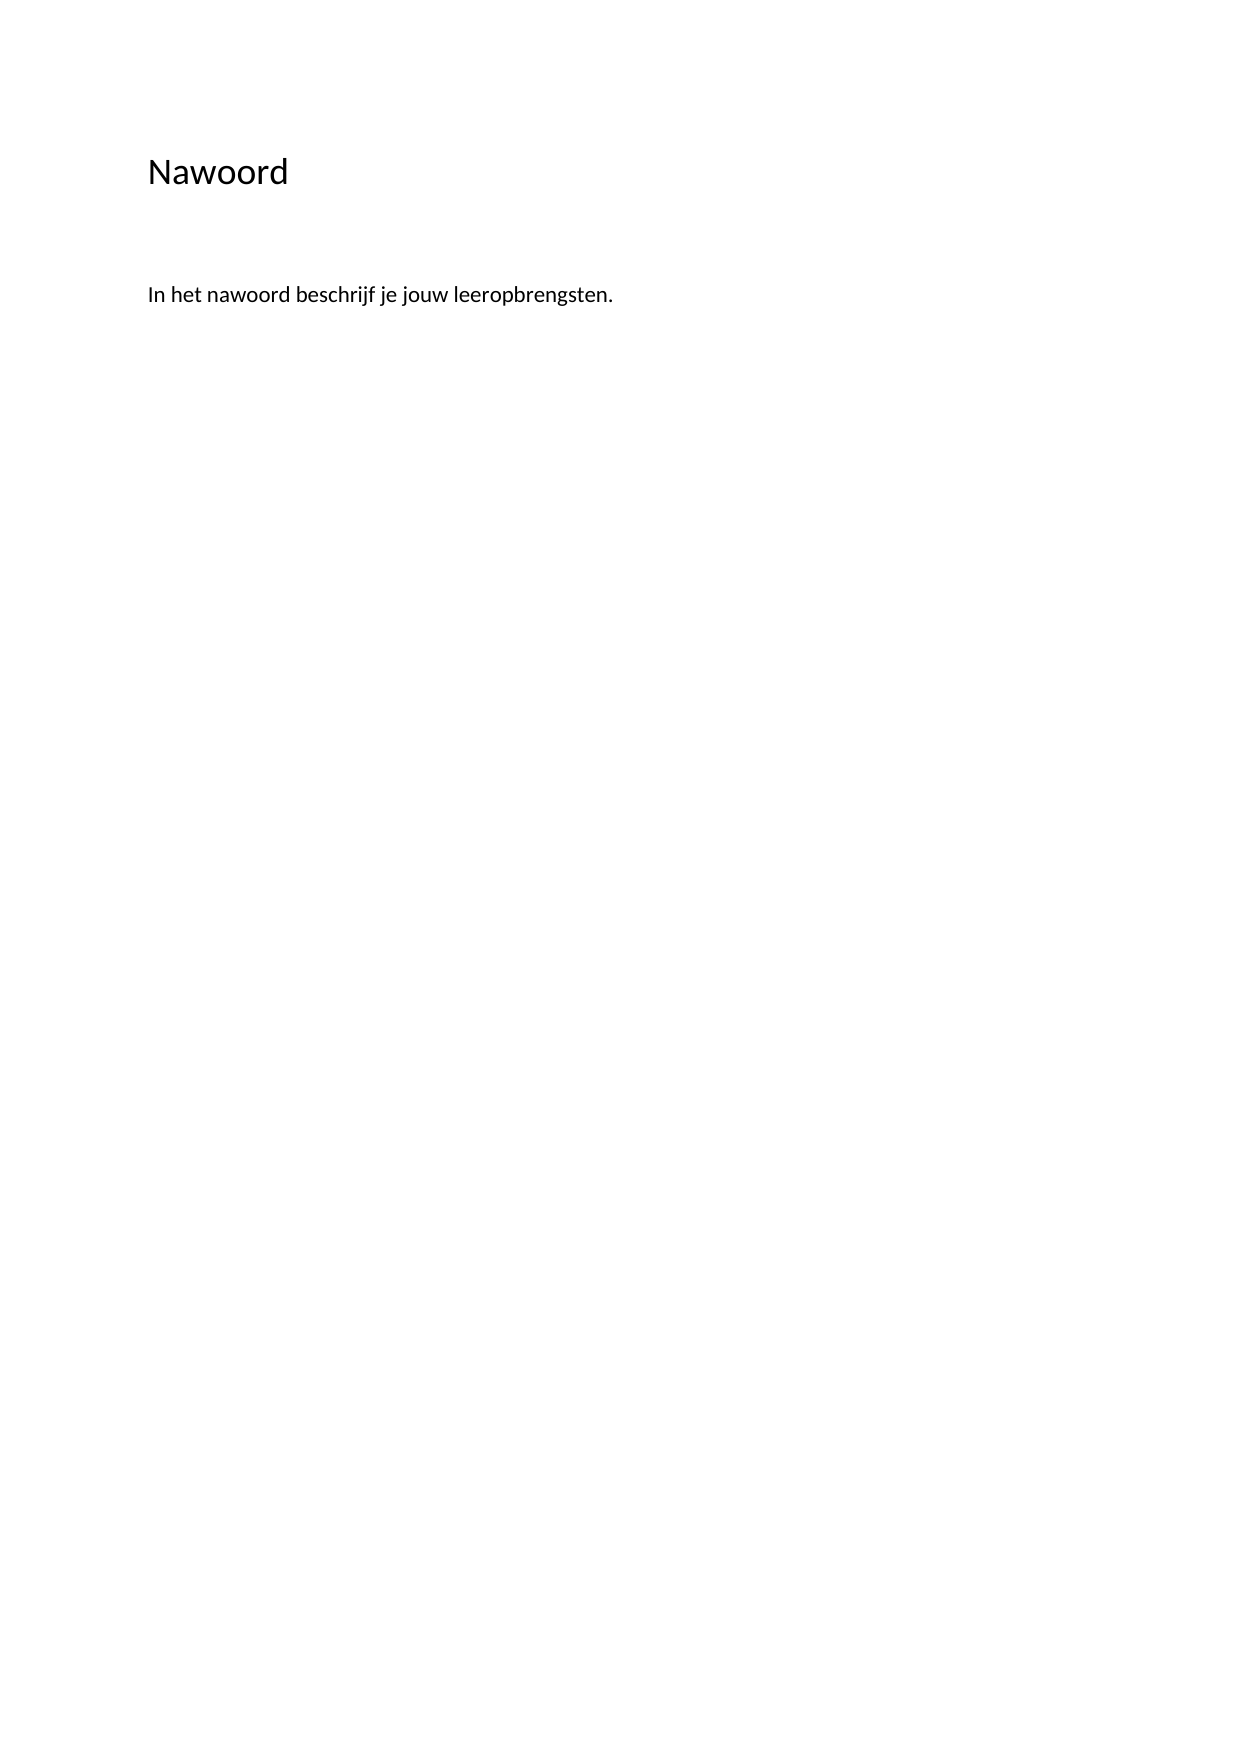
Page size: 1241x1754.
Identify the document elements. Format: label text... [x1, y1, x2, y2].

text In het nawoord beschrijf je jouw leeropbrengsten. [148, 280, 1093, 308]
text Nawoord [148, 148, 1093, 193]
